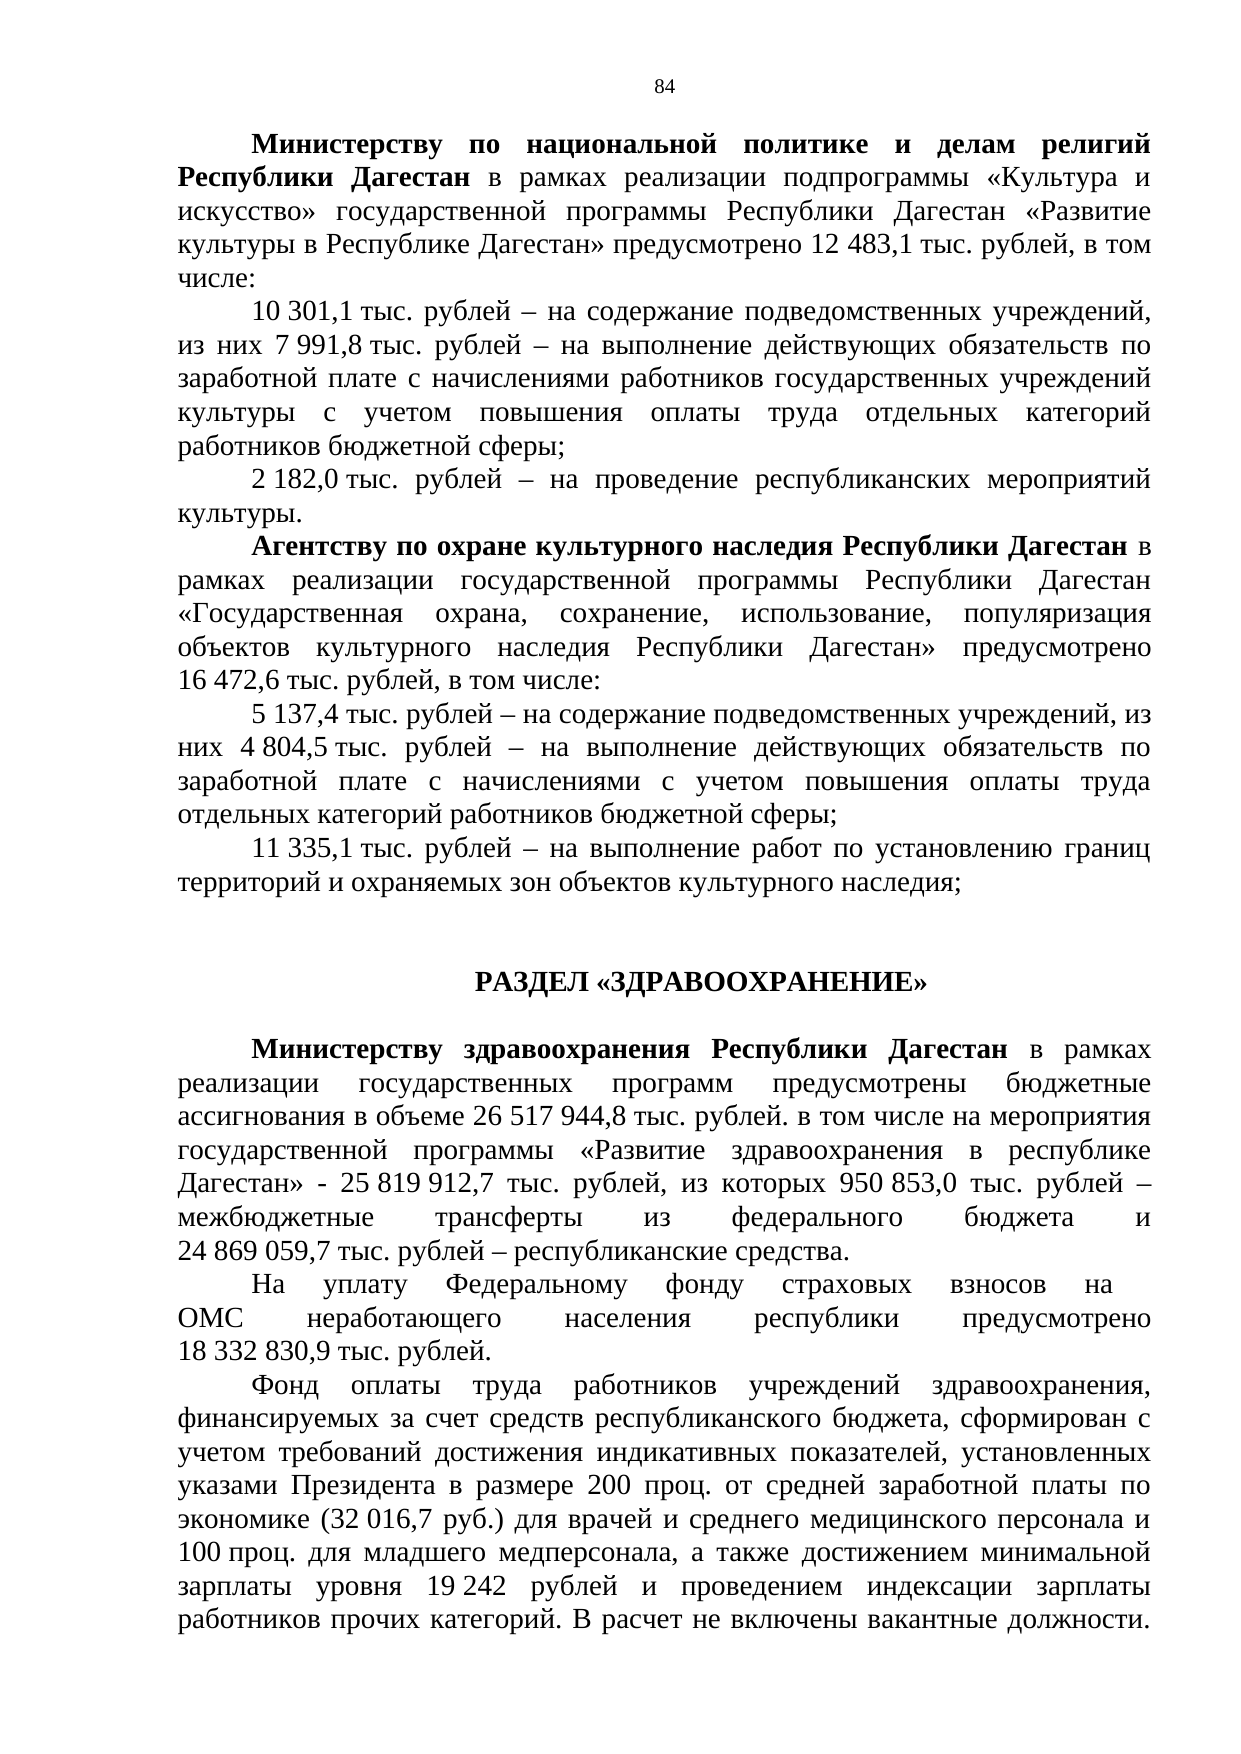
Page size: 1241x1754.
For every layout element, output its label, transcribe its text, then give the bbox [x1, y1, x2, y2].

text Министерству здравоохранения Республики Дагестан в рамках реализации государственных программ предусмотрены бюджетные ассигнования в объеме 26 517 944,8 тыс. рублей. в том числе на мероприятия государственной программы «Развитие здравоохранения в республике Дагестан» - 25 819 912,7 тыс. рублей, из которых 950 853,0 тыс. рублей – межбюджетные трансферты из федерального бюджета и 24 869 059,7 тыс. рублей – республиканские средства. [177, 1031, 1152, 1266]
text 11 335,1 тыс. рублей – на выполнение работ по установлению границ территорий и охраняемых зон объектов культурного наследия; [177, 830, 1152, 897]
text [177, 1367, 1152, 1635]
text 10 301,1 тыс. рублей – на содержание подведомственных учреждений, из них 7 991,8 тыс. рублей – на выполнение действующих обязательств по заработной плате с начислениями работников государственных учреждений культуры с учетом повышения оплаты труда отдельных категорий работников бюджетной сферы; [177, 293, 1152, 461]
text РАЗДЕЛ «ЗДРАВООХРАНЕНИЕ» [177, 964, 1152, 998]
text Министерству по национальной политике и делам религий Республики Дагестан в рамках реализации подпрограммы «Культура и искусство» государственной программы Республики Дагестан «Развитие культуры в Республике Дагестан» предусмотрено 12 483,1 тыс. рублей, в том числе: [177, 126, 1152, 293]
text 2 182,0 тыс. рублей – на проведение республиканских мероприятий культуры. [177, 461, 1152, 528]
text 5 137,4 тыс. рублей – на содержание подведомственных учреждений, из них 4 804,5 тыс. рублей – на выполнение действующих обязательств по заработной плате с начислениями с учетом повышения оплаты труда отдельных категорий работников бюджетной сферы; [177, 696, 1152, 830]
text На уплату Федеральному фонду страховых взносов на ОМС неработающего населения республики предусмотрено 18 332 830,9 тыс. рублей. [177, 1266, 1152, 1367]
text Агентству по охране культурного наследия Республики Дагестан в рамках реализации государственной программы Республики Дагестан «Государственная охрана, сохранение, использование, популяризация объектов культурного наследия Республики Дагестан» предусмотрено 16 472,6 тыс. рублей, в том числе: [177, 528, 1152, 696]
